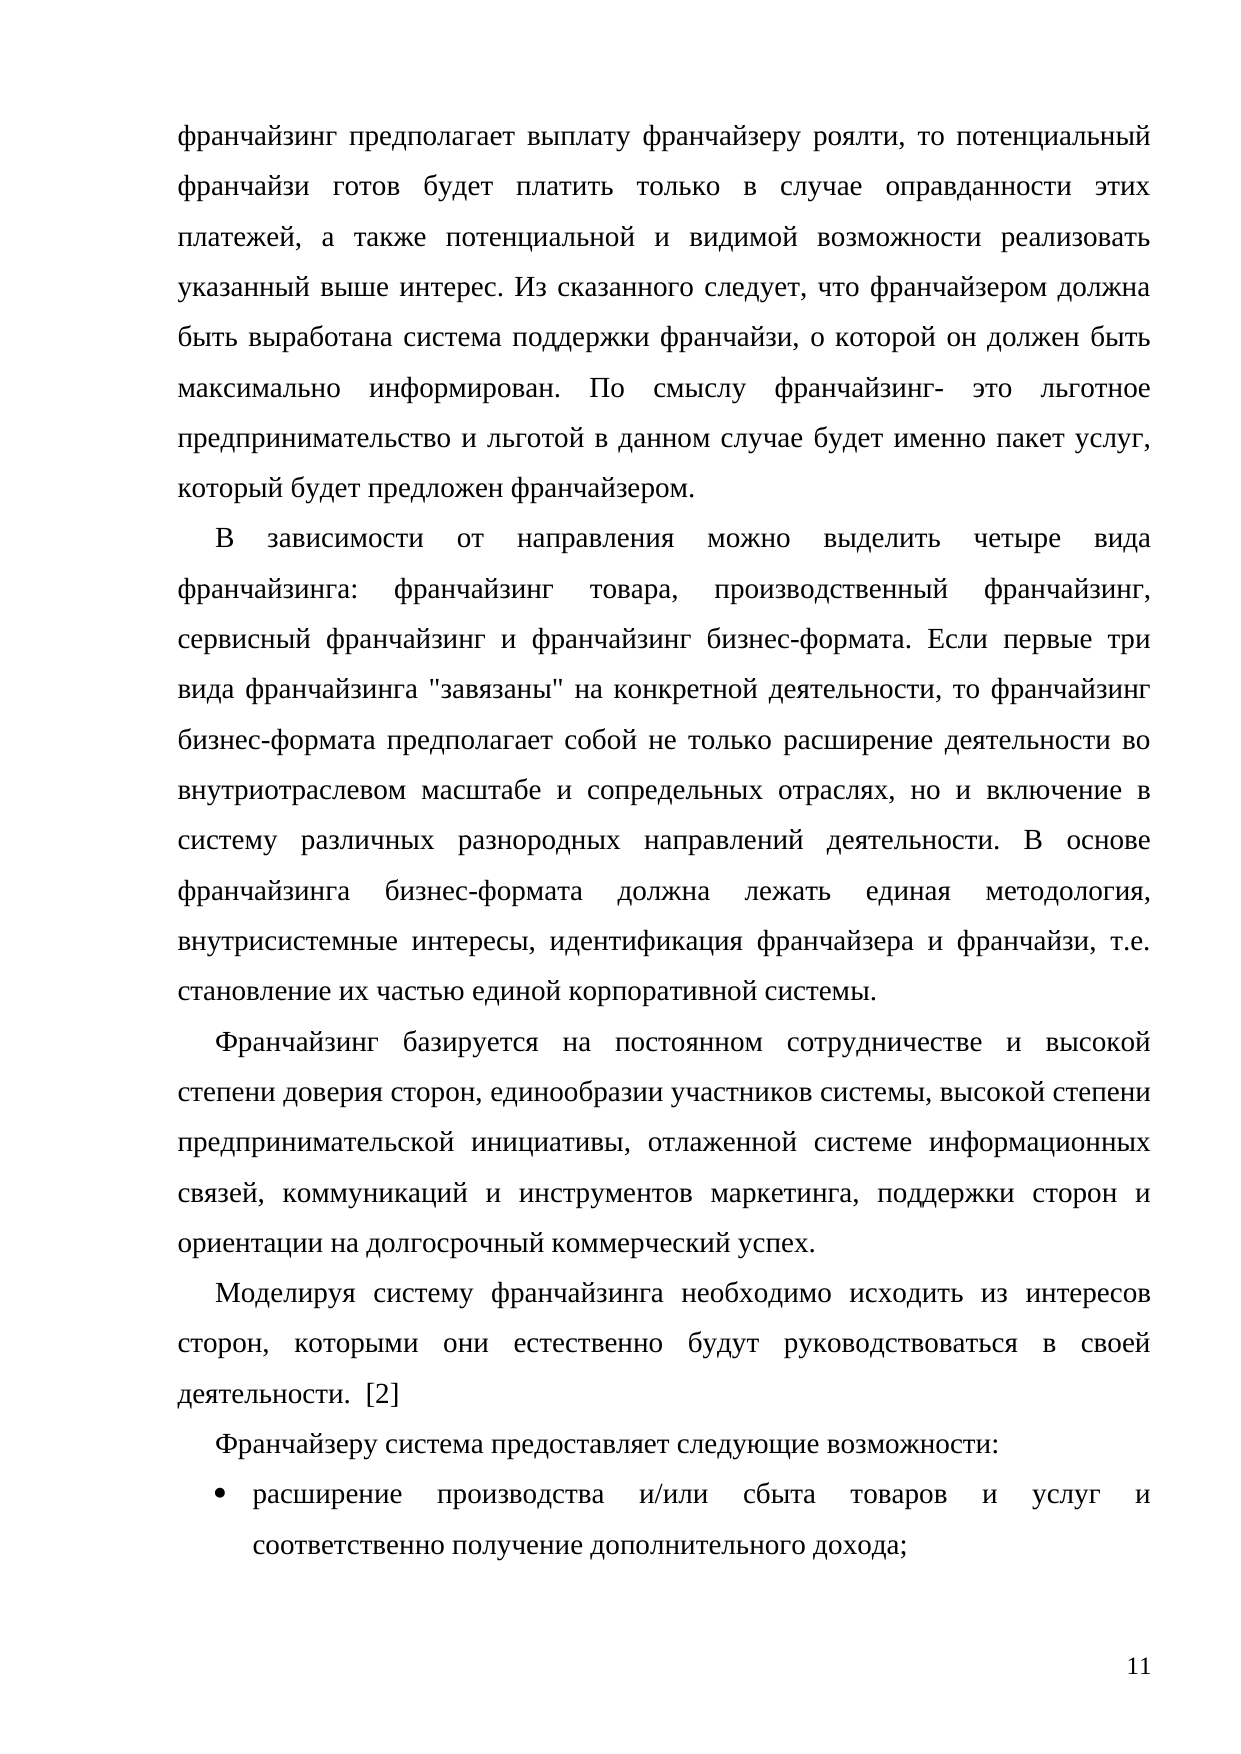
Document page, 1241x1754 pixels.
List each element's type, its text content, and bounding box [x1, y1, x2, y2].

text Франчайзеру система предоставляет следующие возможности: [177, 1426, 1152, 1460]
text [177, 118, 1152, 504]
text Франчайзинг базируется на постоянном сотрудничестве и высокой степени доверия сторон, единообразии участников системы, высокой степени предпринимательской инициативы, отлаженной системе информационных связей, коммуникаций и инструментов маркетинга, поддержки сторон и ориентации на долгосрочный коммерческий успех. [177, 1024, 1152, 1258]
text Моделируя систему франчайзинга необходимо исходить из интересов сторон, которыми они естественно будут руководствоваться в своей деятельности. [2] [177, 1275, 1152, 1409]
text В зависимости от направления можно выделить четыре вида франчайзинга: франчайзинг товара, производственный франчайзинг, сервисный франчайзинг и франчайзинг бизнес-формата. Если первые три вида франчайзинга "завязаны" на конкретной деятельности, то франчайзинг бизнес-формата предполагает собой не только расширение деятельности во внутриотраслевом масштабе и сопредельных отраслях, но и включение в систему различных разнородных направлений деятельности. В основе франчайзинга бизнес-формата должна лежать единая методология, внутрисистемные интересы, идентификация франчайзера и франчайзи, т.е. становление их частью единой корпоративной системы. [177, 521, 1152, 1007]
list расширение производства и/или сбыта товаров и услуг и соответственно получение дополнительного дохода; [215, 1477, 1152, 1561]
